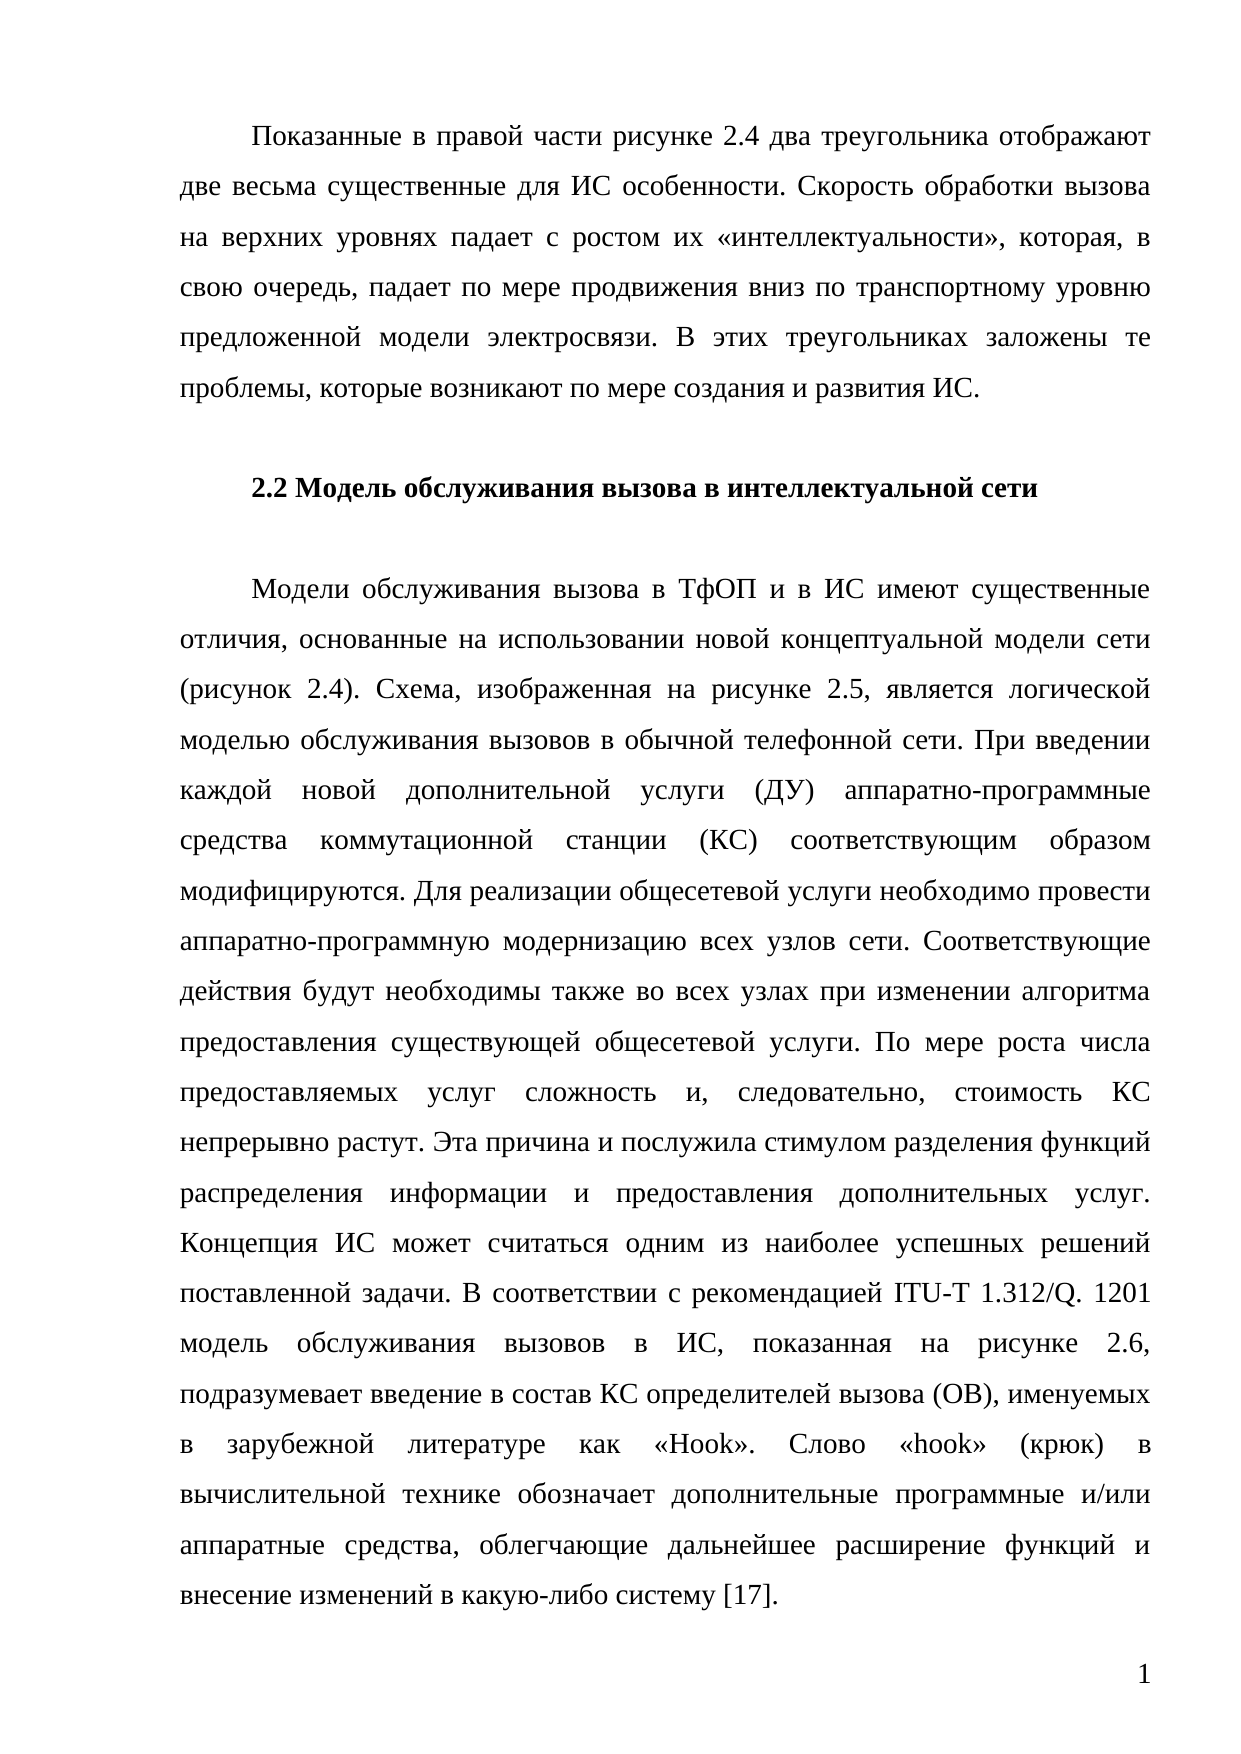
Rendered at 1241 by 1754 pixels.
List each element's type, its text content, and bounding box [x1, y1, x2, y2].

text 2.2 Модель обслуживания вызова в интеллектуальной сети [179, 470, 1151, 504]
text Модели обслуживания вызова в ТфОП и в ИС имеют существенные отличия, основанные на использовании новой концептуальной модели сети (рисунок 2.4). Схема, изображенная на рисунке 2.5, является логической моделью обслуживания вызовов в обычной телефонной сети. При введении каждой новой дополнительной услуги (ДУ) аппаратно-программные средства коммутационной станции (КС) соответствующим образом модифицируются. Для реализации общесетевой услуги необходимо провести аппаратно-программную модернизацию всех узлов сети. Соответствующие действия будут необходимы также во всех узлах при изменении алгоритма предоставления существующей общесетевой услуги. По мере роста числа предоставляемых услуг сложность и, следовательно, стоимость КС непрерывно растут. Эта причина и послужила стимулом разделения функций распределения информации и предоставления дополнительных услуг. Концепция ИС может считаться одним из наиболее успешных решений поставленной задачи. В соответствии с рекомендацией ITU-T 1.312/Q. 1201 модель обслуживания вызовов в ИС, показанная на рисунке 2.6, подразумевает введение в состав КС определителей вызова (ОВ), именуемых в зарубежной литературе как «Hook». Слово «hook» (крюк) в вычислительной технике обозначает дополнительные программные и/или аппаратные средства, облегчающие дальнейшее расширение функций и внесение изменений в какую-либо систему [17]. [179, 571, 1151, 1611]
text Показанные в правой части рисунке 2.4 два треугольника отображают две весьма существенные для ИС особенности. Скорость обработки вызова на верхних уровнях падает с ростом их «интеллектуальности», которая, в свою очередь, падает по мере продвижения вниз по транспортному уровню предложенной модели электросвязи. В этих треугольниках заложены те проблемы, которые возникают по мере создания и развития ИС. [179, 118, 1151, 403]
